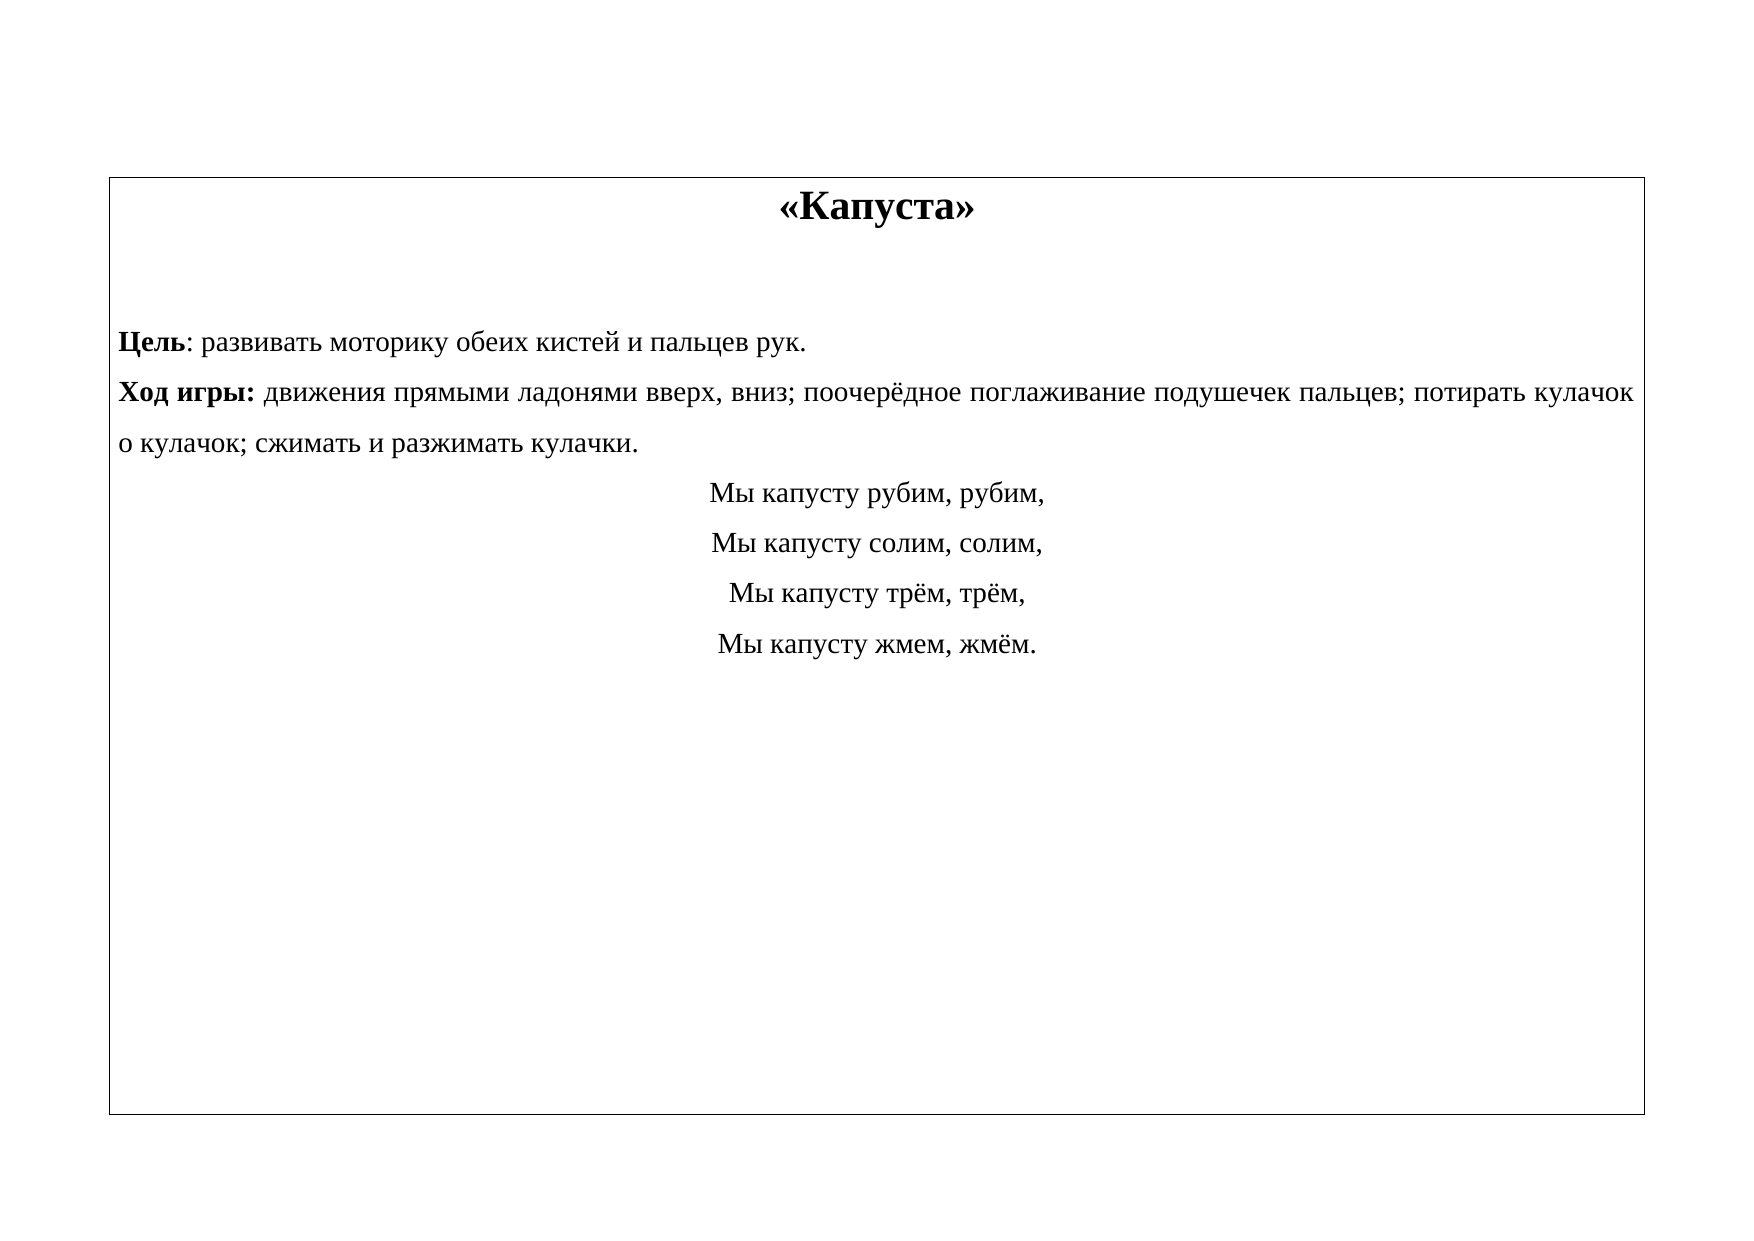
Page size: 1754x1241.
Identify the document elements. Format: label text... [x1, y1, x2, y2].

text «Капуста» [110, 178, 1644, 228]
text Мы капусту солим, солим, [110, 522, 1644, 559]
text Мы капусту жмем, жмём. [110, 623, 1644, 659]
text Ход игры: движения прямыми ладонями вверх, вниз; поочерёдное поглаживание подушечек пальцев; потирать кулачок о кулачок; сжимать и разжимать кулачки. [110, 371, 1644, 458]
text Цель: развивать моторику обеих кистей и пальцев рук. [110, 321, 1644, 358]
text Мы капусту трём, трём, [110, 572, 1644, 609]
text Мы капусту рубим, рубим, [110, 472, 1644, 508]
